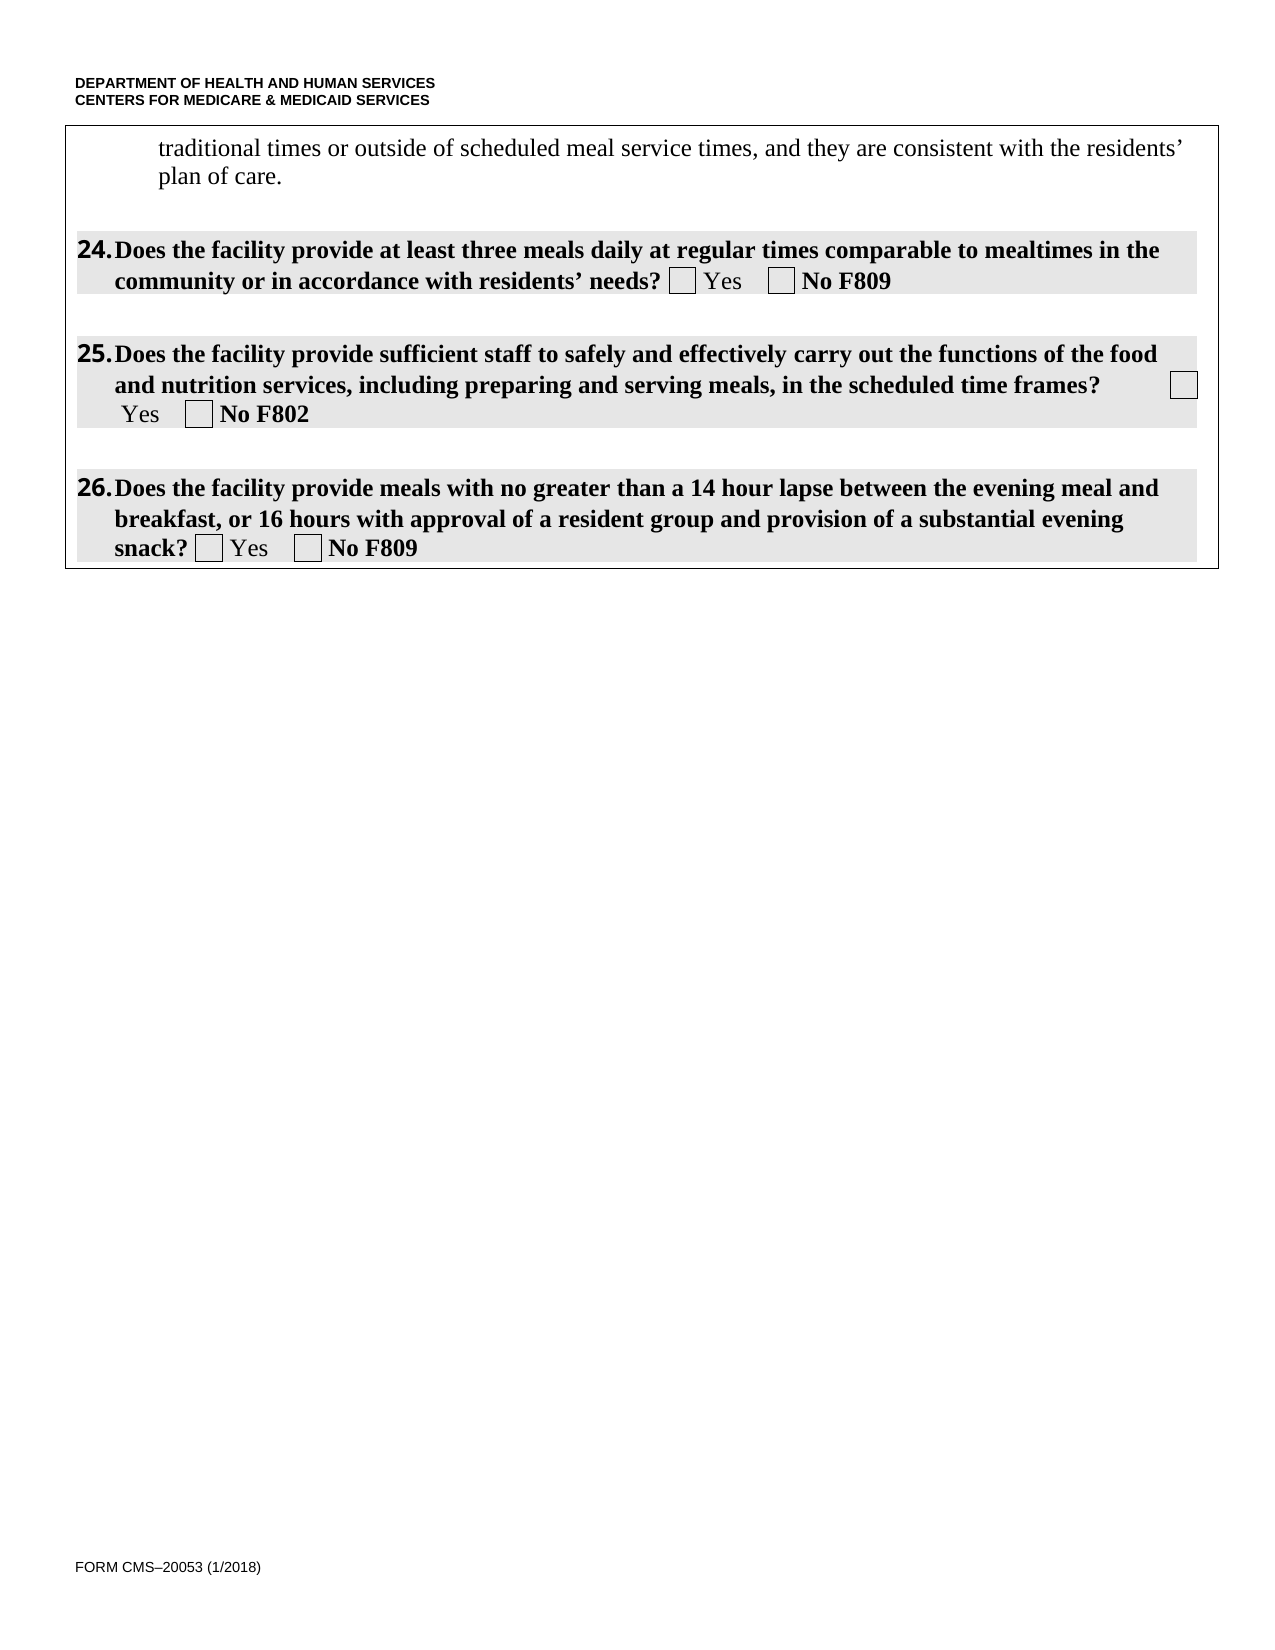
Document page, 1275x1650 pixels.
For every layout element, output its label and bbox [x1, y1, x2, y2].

table_cell [66, 126, 1218, 568]
